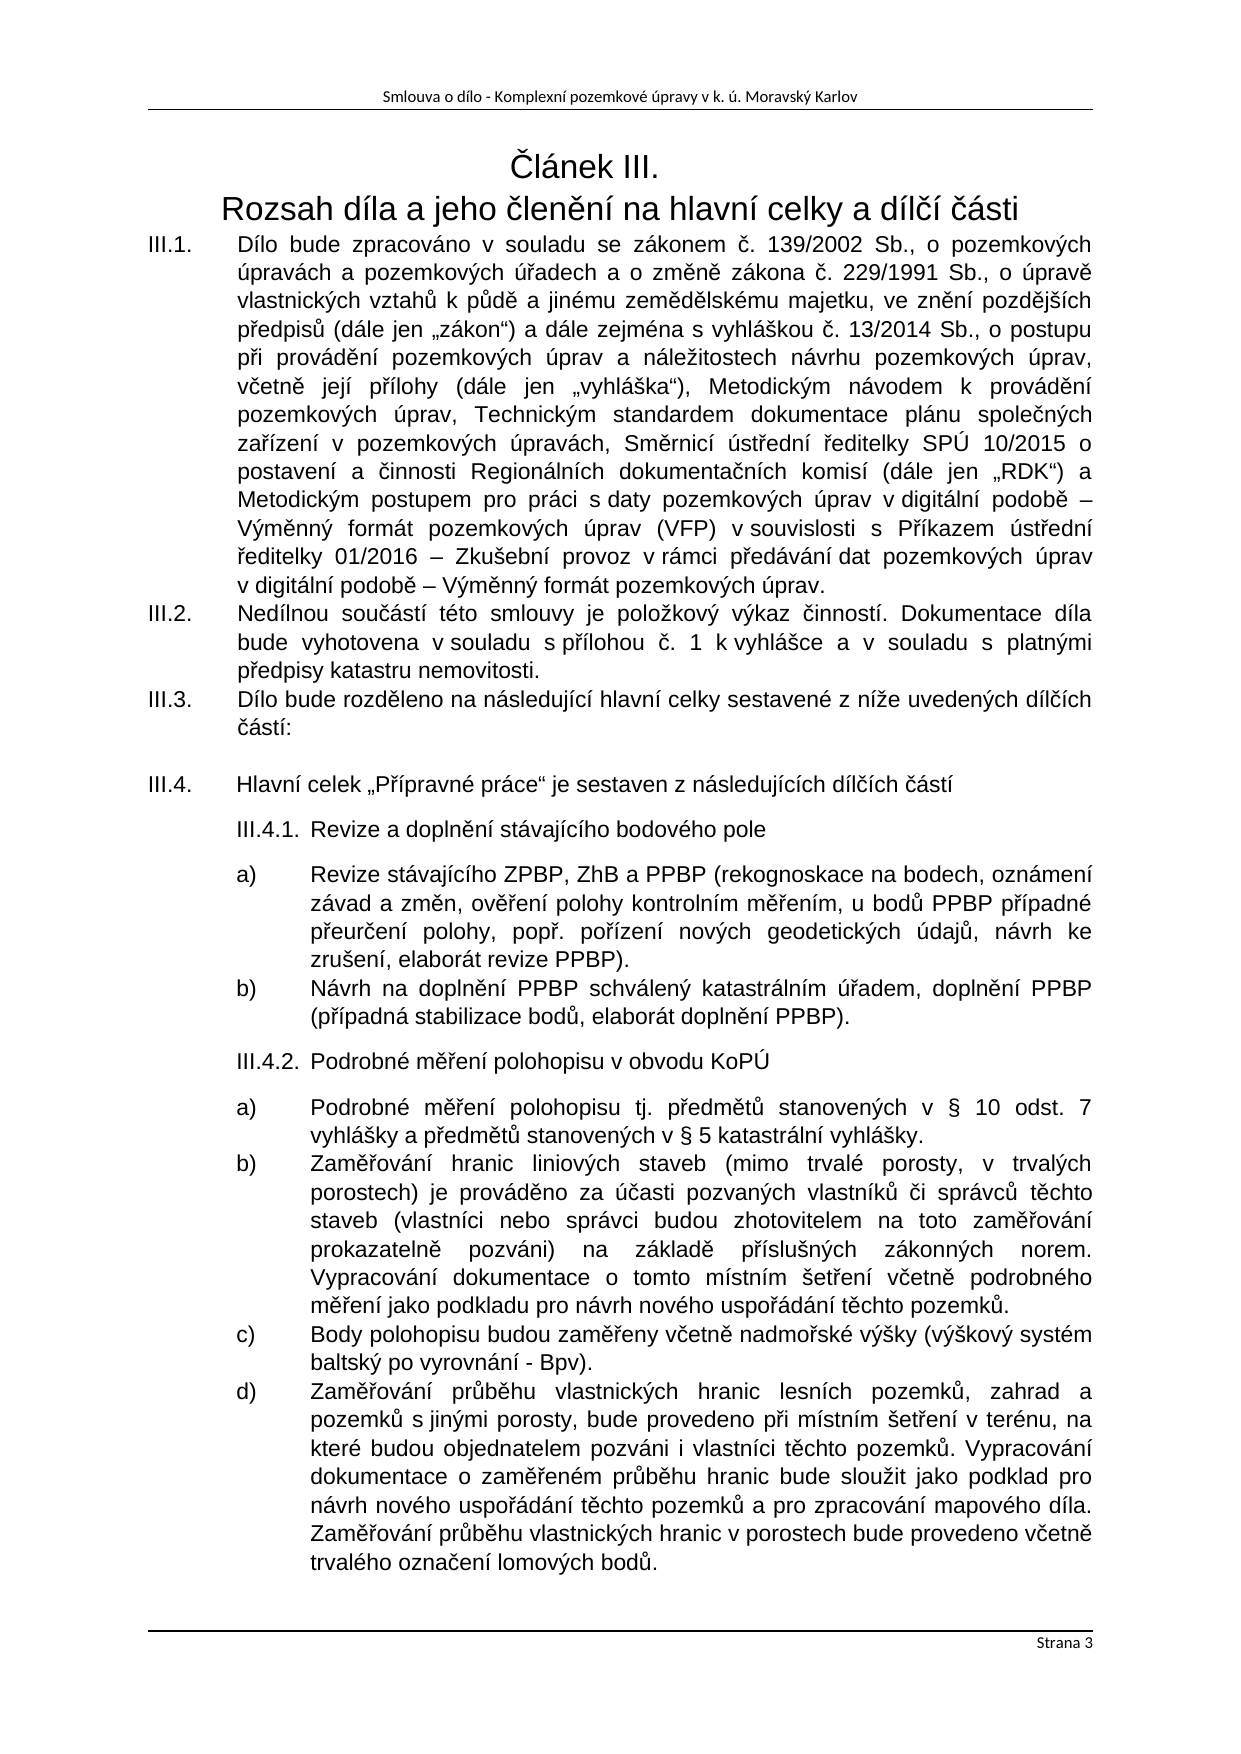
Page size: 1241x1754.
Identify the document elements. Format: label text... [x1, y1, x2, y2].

text Body polohopisu budou zaměřeny včetně nadmořské výšky (výškový systém baltský po vyrovnání - Bpv). [236, 1321, 1093, 1376]
text Revize stávajícího ZPBP, ZhB a PPBP (rekognoskace na bodech, oznámení závad a změn, ověření polohy kontrolním měřením, u bodů PPBP případné přeurčení polohy, popř. pořízení nových geodetických údajů, návrh ke zrušení, elaborát revize PPBP). [236, 861, 1093, 973]
text Zaměřování průběhu vlastnických hranic lesních pozemků, zahrad a pozemků s jinými porosty, bude provedeno při místním šetření v terénu, na které budou objednatelem pozváni i vlastníci těchto pozemků. Vypracování dokumentace o zaměřeném průběhu hranic bude sloužit jako podklad pro návrh nového uspořádání těchto pozemků a pro zpracování mapového díla. Zaměřování průběhu vlastnických hranic v porostech bude provedeno včetně trvalého označení lomových bodů. [236, 1378, 1093, 1575]
text Návrh na doplnění PPBP schválený katastrálním úřadem, doplnění PPBP (případná stabilizace bodů, elaborát doplnění PPBP). [236, 975, 1093, 1029]
list Dílo bude zpracováno v souladu se zákonem č. 139/2002 Sb., o pozemkových úpravách a pozemkových úřadech a o změně zákona č. 229/1991 Sb., o úpravě vlastnických vztahů k půdě a jinému zemědělskému majetku, ve znění pozdějších předpisů (dále jen „zákon“) a dále zejména s vyhláškou č. 13/2014 Sb., o postupu při provádění pozemkových úprav a náležitostech návrhu pozemkových úprav, včetně její přílohy (dále jen „vyhláška“), Metodickým návodem k provádění pozemkových úprav, Technickým standardem dokumentace plánu společných zařízení v pozemkových úpravách, Směrnicí ústřední ředitelky SPÚ 10/2015 o postavení a činnosti Regionálních dokumentačních komisí (dále jen „RDK“) a Metodickým postupem pro práci s daty pozemkových úprav v digitální podobě – Výměnný formát pozemkových úprav (VFP) v souvislosti s Příkazem ústřední ředitelky 01/2016 – Zkušební provoz v rámci předávání dat pozemkových úprav v digitální podobě – Výměnný formát pozemkových úprav. [148, 231, 1093, 598]
list Nedílnou součástí této smlouvy je položkový výkaz činností. Dokumentace díla bude vyhotovena v souladu s přílohou č. 1 k vyhlášce a v souladu s platnými předpisy katastru nemovitosti. [148, 600, 1093, 683]
list Hlavní celek „Přípravné práce“ je sestaven z následujících dílčích částí [148, 771, 1093, 797]
subtitle Rozsah díla a jeho členění na hlavní celky a dílčí části [148, 148, 1093, 227]
list Dílo bude rozděleno na následující hlavní celky sestavené z níže uvedených dílčích částí: [148, 686, 1093, 740]
text Podrobné měření polohopisu tj. předmětů stanovených v § 10 odst. 7 vyhlášky a předmětů stanovených v § 5 katastrální vyhlášky. [236, 1093, 1093, 1148]
text Podrobné měření polohopisu v obvodu KoPÚ [236, 1048, 1093, 1075]
text Zaměřování hranic liniových staveb (mimo trvalé porosty, v trvalých porostech) je prováděno za účasti pozvaných vlastníků či správců těchto staveb (vlastníci nebo správci budou zhotovitelem na toto zaměřování prokazatelně pozváni) na základě příslušných zákonných norem. Vypracování dokumentace o tomto místním šetření včetně podrobného měření jako podkladu pro návrh nového uspořádání těchto pozemků. [236, 1150, 1093, 1319]
text Revize a doplnění stávajícího bodového pole [236, 816, 1093, 842]
